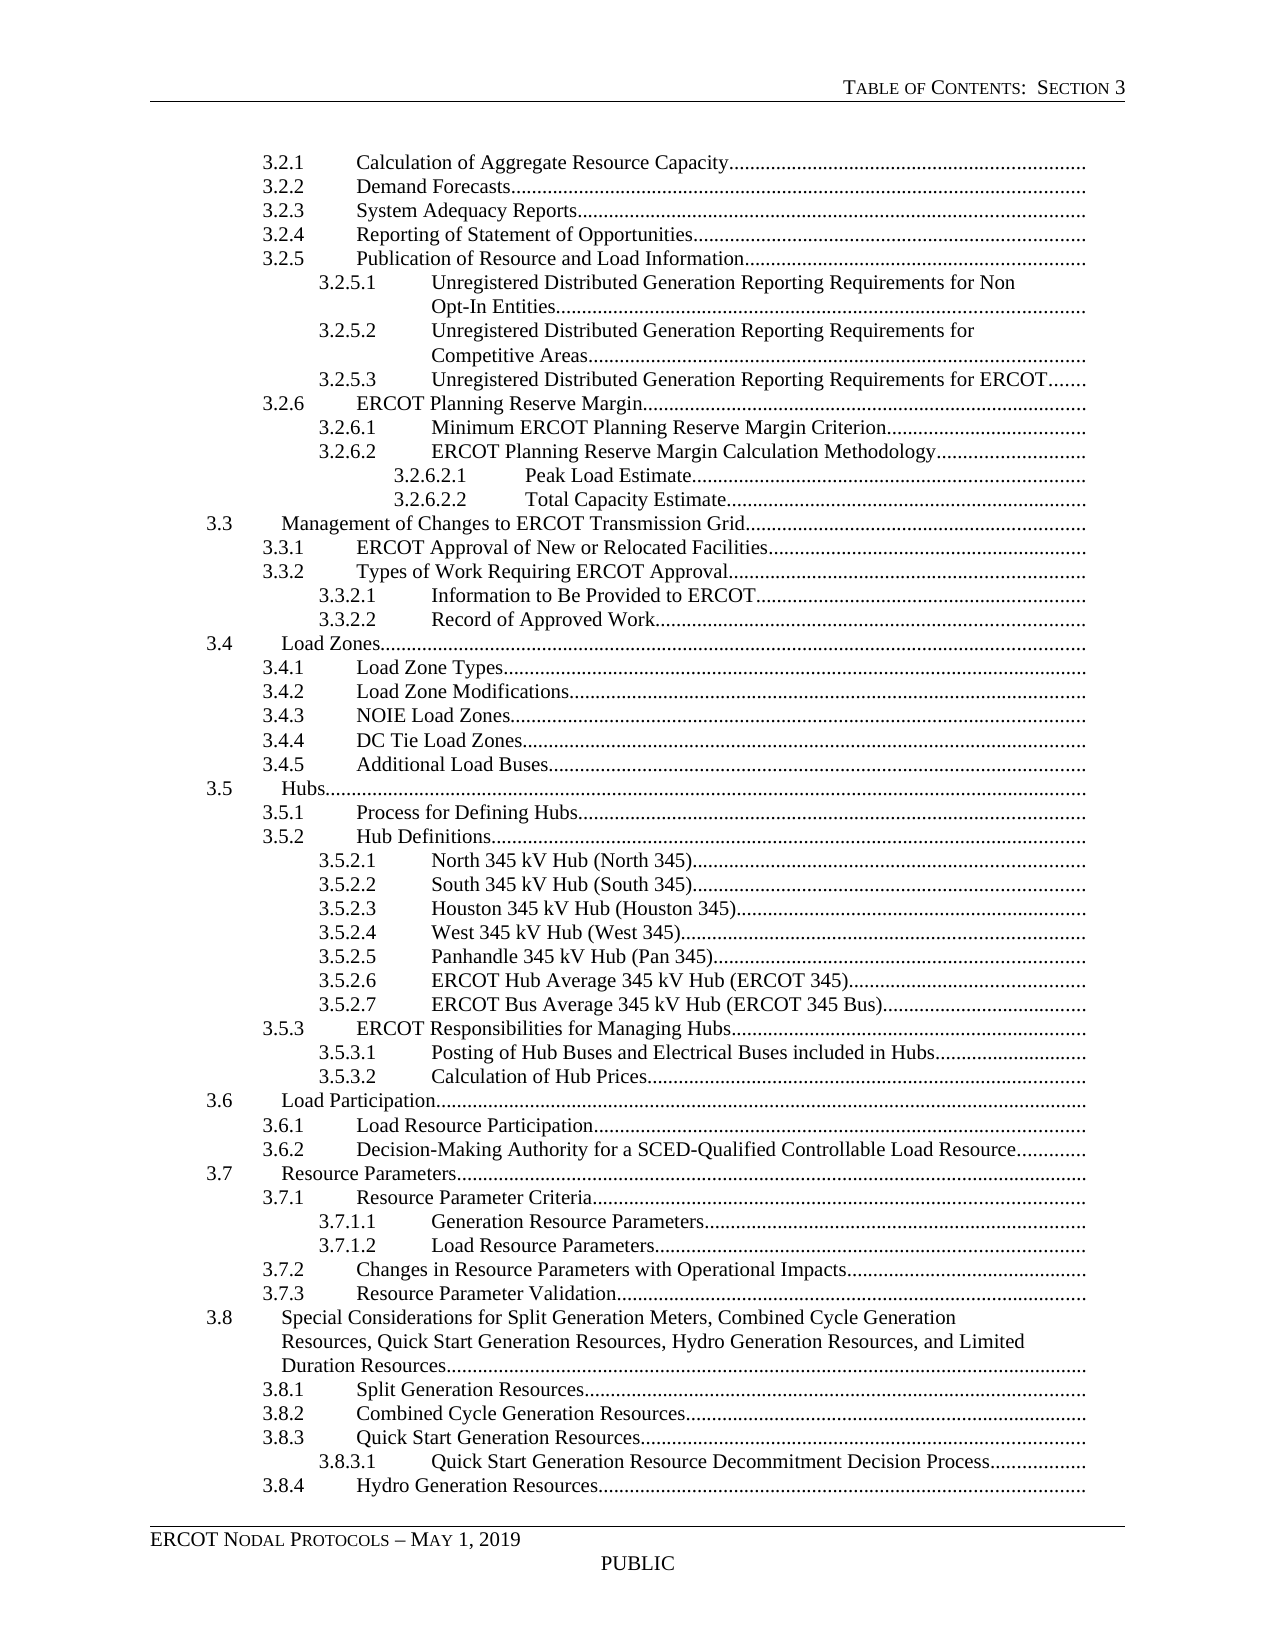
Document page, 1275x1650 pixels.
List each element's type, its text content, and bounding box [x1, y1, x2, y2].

text 3.7.3 Resource Parameter Validation 3-79 [262, 1281, 1050, 1305]
text 3.8.2 Combined Cycle Generation Resources 3-81 [262, 1401, 1050, 1425]
text 3.2.4 Reporting of Statement of Opportunities 3-31 [262, 222, 1050, 246]
text 3.5.2.4 West 345 kV Hub (West 345) 3-64 [319, 920, 1050, 944]
text 3.2.6 ERCOT Planning Reserve Margin 3-39 [262, 391, 1050, 415]
text 3.5.2.3 Houston 345 kV Hub (Houston 345) 3-61 [319, 896, 1050, 920]
text 3.4.3 NOIE Load Zones 3-50 [262, 703, 1050, 727]
text 3.2.5.1 Unregistered Distributed Generation Reporting Requirements for Non Opt-In Entities 3-37 [319, 270, 1050, 318]
text 3.6.2 Decision-Making Authority for a SCED-Qualified Controllable Load Resource 3-76 [262, 1137, 1050, 1161]
text 3.5.3 ERCOT Responsibilities for Managing Hubs 3-75 [262, 1016, 1050, 1040]
text 3.5.2 Hub Definitions 3-53 [262, 824, 1050, 848]
text 3.2.6.2.1 Peak Load Estimate 3-40 [394, 463, 1050, 487]
text 3.7 Resource Parameters 3-77 [206, 1161, 1050, 1185]
text 3.6 Load Participation 3-75 [206, 1088, 1050, 1112]
text 3.2.5 Publication of Resource and Load Information 3-31 [262, 246, 1050, 270]
text 3.5.2.7 ERCOT Bus Average 345 kV Hub (ERCOT 345 Bus) 3-71 [319, 992, 1050, 1016]
text 3.8.3 Quick Start Generation Resources 3-82 [262, 1425, 1050, 1449]
text 3.7.1.1 Generation Resource Parameters 3-77 [319, 1209, 1050, 1233]
text 3.2.6.2 ERCOT Planning Reserve Margin Calculation Methodology 3-39 [319, 439, 1050, 463]
text 3.5.3.1 Posting of Hub Buses and Electrical Buses included in Hubs 3-75 [319, 1040, 1050, 1064]
text 3.3.1 ERCOT Approval of New or Relocated Facilities 3-45 [262, 535, 1050, 559]
text 3.4.4 DC Tie Load Zones 3-51 [262, 727, 1050, 752]
text 3.2.6.1 Minimum ERCOT Planning Reserve Margin Criterion 3-39 [319, 415, 1050, 439]
text 3.2.3 System Adequacy Reports 3-29 [262, 198, 1050, 222]
text 3.4.2 Load Zone Modifications 3-50 [262, 679, 1050, 703]
text 3.2.2 Demand Forecasts 3-28 [262, 174, 1050, 198]
text 3.4.1 Load Zone Types 3-50 [262, 655, 1050, 679]
text 3.2.6.2.2 Total Capacity Estimate 3-42 [394, 487, 1050, 511]
text 3.5.3.2 Calculation of Hub Prices 3-75 [319, 1064, 1050, 1088]
text 3.2.5.3 Unregistered Distributed Generation Reporting Requirements for ERCOT 3-38 [319, 367, 1050, 391]
text 3.7.1 Resource Parameter Criteria 3-77 [262, 1185, 1050, 1209]
text 3.4.5 Additional Load Buses 3-51 [262, 752, 1050, 776]
text 3.7.1.2 Load Resource Parameters 3-78 [319, 1233, 1050, 1257]
text 3.3.2.2 Record of Approved Work 3-49 [319, 607, 1050, 631]
text 3.8.1 Split Generation Resources 3-79 [262, 1377, 1050, 1401]
text 3.5.1 Process for Defining Hubs 3-52 [262, 800, 1050, 824]
text 3.8.3.1 Quick Start Generation Resource Decommitment Decision Process 3-83 [319, 1449, 1050, 1473]
text 3.7.2 Changes in Resource Parameters with Operational Impacts 3-79 [262, 1257, 1050, 1281]
text 3.4 Load Zones 3-49 [206, 631, 1050, 655]
text 3.3.2.1 Information to Be Provided to ERCOT 3-46 [319, 583, 1050, 607]
text 3.5.2.5 Panhandle 345 kV Hub (Pan 345) 3-67 [319, 944, 1050, 968]
text 3.5.2.2 South 345 kV Hub (South 345) 3-58 [319, 872, 1050, 896]
text 3.5.2.1 North 345 kV Hub (North 345) 3-53 [319, 848, 1050, 872]
text 3.6.1 Load Resource Participation 3-75 [262, 1112, 1050, 1137]
text 3.3.2 Types of Work Requiring ERCOT Approval 3-45 [262, 559, 1050, 583]
text 3.2.5.2 Unregistered Distributed Generation Reporting Requirements for Competitive Areas 3-37 [319, 318, 1050, 367]
text 3.8.4 Hydro Generation Resources 3-84 [262, 1473, 1050, 1497]
text 3.8 Special Considerations for Split Generation Meters, Combined Cycle Generation Resources, Quick Start Generation Resources, Hydro Generation Resources, and Limited Duration Resources 3-79 [206, 1305, 1050, 1377]
text 3.2.1 Calculation of Aggregate Resource Capacity 3-28 [262, 150, 1050, 174]
text 3.5.2.6 ERCOT Hub Average 345 kV Hub (ERCOT 345) 3-70 [319, 968, 1050, 992]
text 3.5 Hubs 3-52 [206, 776, 1050, 800]
text 3.3 Management of Changes to ERCOT Transmission Grid 3-45 [206, 511, 1050, 535]
